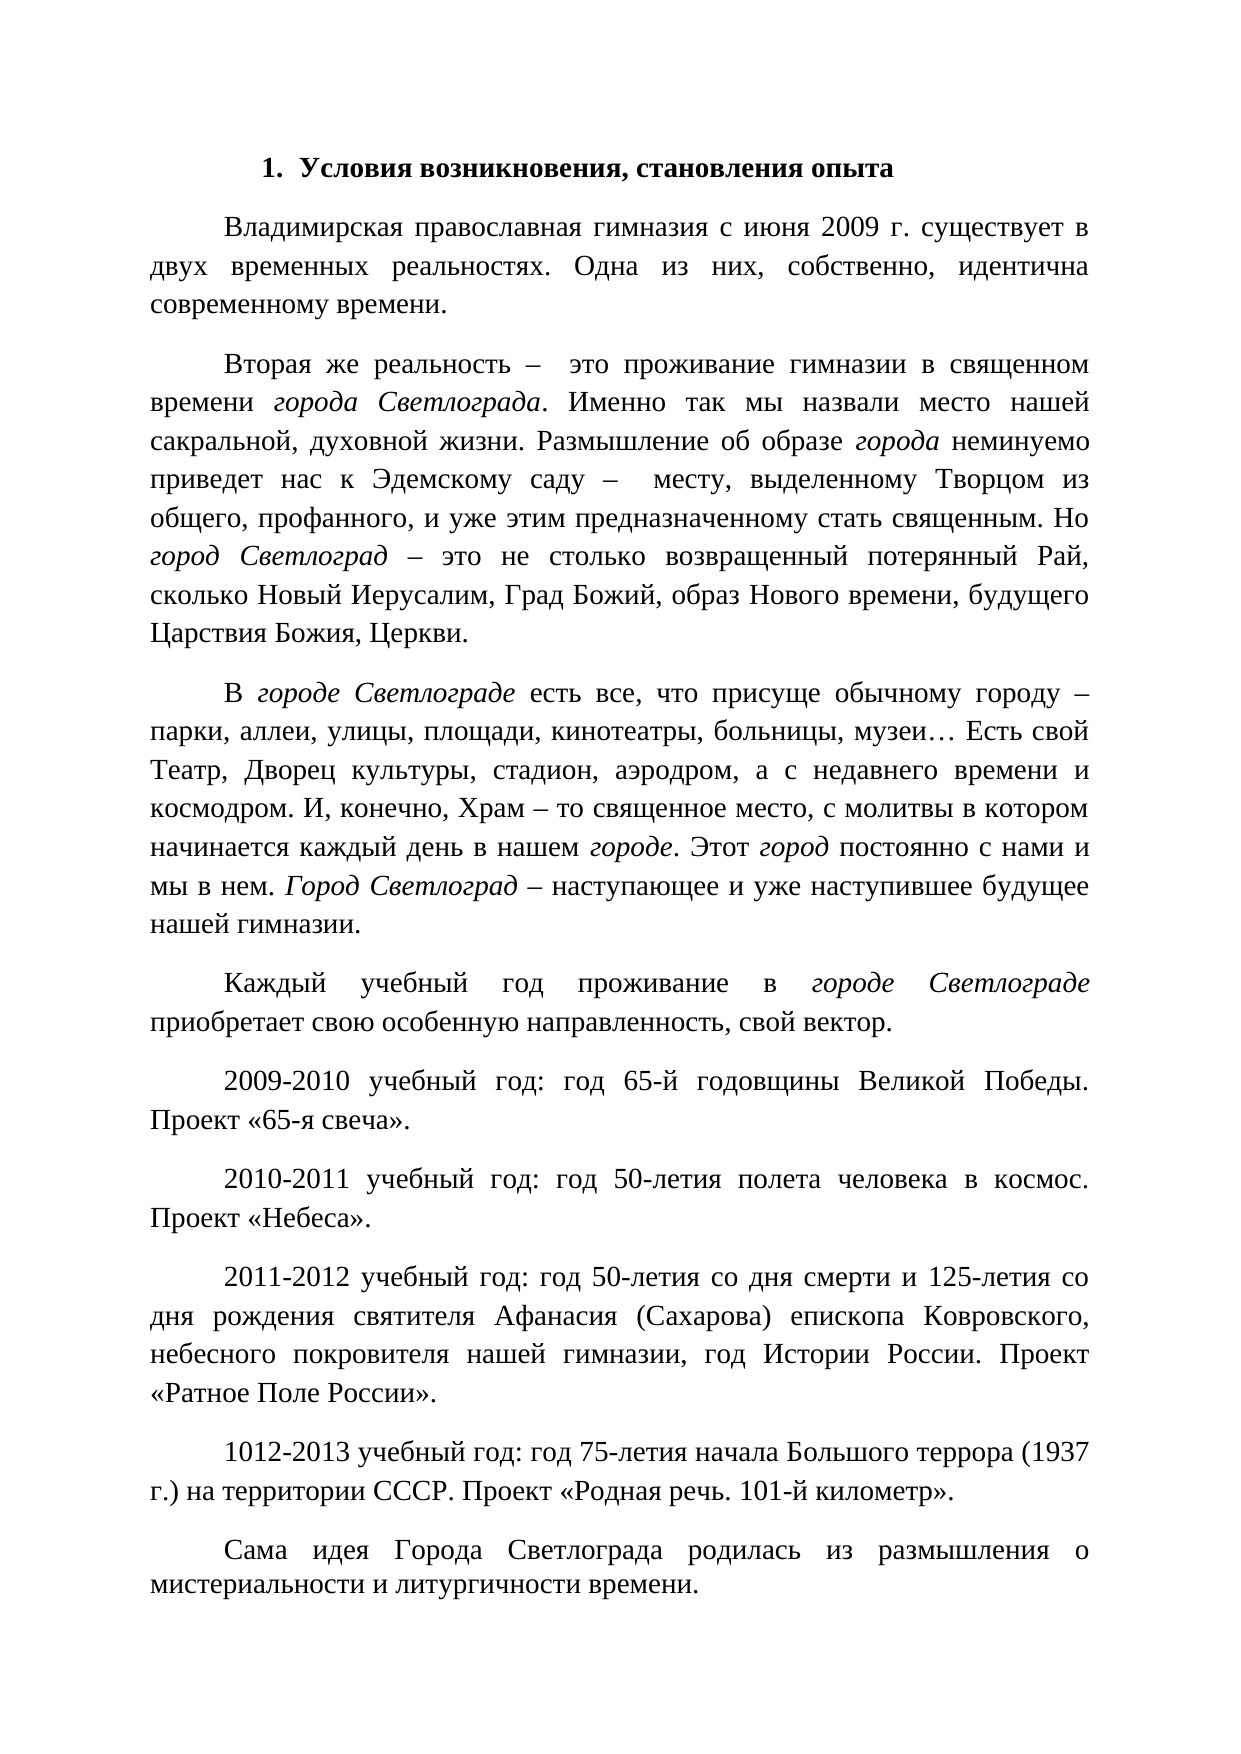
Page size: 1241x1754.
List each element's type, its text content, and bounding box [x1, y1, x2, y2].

text 2010-2011 учебный год: год 50-летия полета человека в космос. Проект «Небеса». [150, 1161, 1090, 1233]
text 1012-2013 учебный год: год 75-летия начала Большого террора (1937 г.) на территории СССР. Проект «Родная речь. 101-й километр». [150, 1434, 1090, 1506]
text Владимирская православная гимназия с июня 2009 г. существует в двух временных реальностях. Одна из них, собственно, идентична современному времени. [150, 209, 1090, 320]
text 2009-2010 учебный год: год 65-й годовщины Великой Победы. Проект «65-я свеча». [150, 1063, 1090, 1136]
list Условия возникновения, становления опыта [261, 150, 1090, 183]
text Вторая же реальность – это проживание гимназии в священном времени города Светлограда. Именно так мы назвали место нашей сакральной, духовной жизни. Размышление об образе города неминуемо приведет нас к Эдемскому саду – месту, выделенному Творцом из общего, профанного, и уже этим предназначенному стать священным. Но город Светлоград – это не столько возвращенный потерянный Рай, сколько Новый Иерусалим, Град Божий, образ Нового времени, будущего Царствия Божия, Церкви. [150, 346, 1090, 649]
text В городе Светлограде есть все, что присуще обычному городу – парки, аллеи, улицы, площади, кинотеатры, больницы, музеи… Есть свой Театр, Дворец культуры, стадион, аэродром, а с недавнего времени и космодром. И, конечно, Храм – то священное место, с молитвы в котором начинается каждый день в нашем городе. Этот город постоянно с нами и мы в нем. Город Светлоград – наступающее и уже наступившее будущее нашей гимназии. [150, 675, 1090, 940]
text Каждый учебный год проживание в городе Светлограде приобретает свою особенную направленность, свой вектор. [150, 966, 1090, 1038]
text Сама идея Города Светлограда родилась из размышления о мистериальности и литургичности времени. [150, 1532, 1090, 1599]
text 2011-2012 учебный год: год 50-летия со дня смерти и 125-летия со дня рождения святителя Афанасия (Сахарова) епископа Ковровского, небесного покровителя нашей гимназии, год Истории России. Проект «Ратное Поле России». [150, 1259, 1090, 1408]
